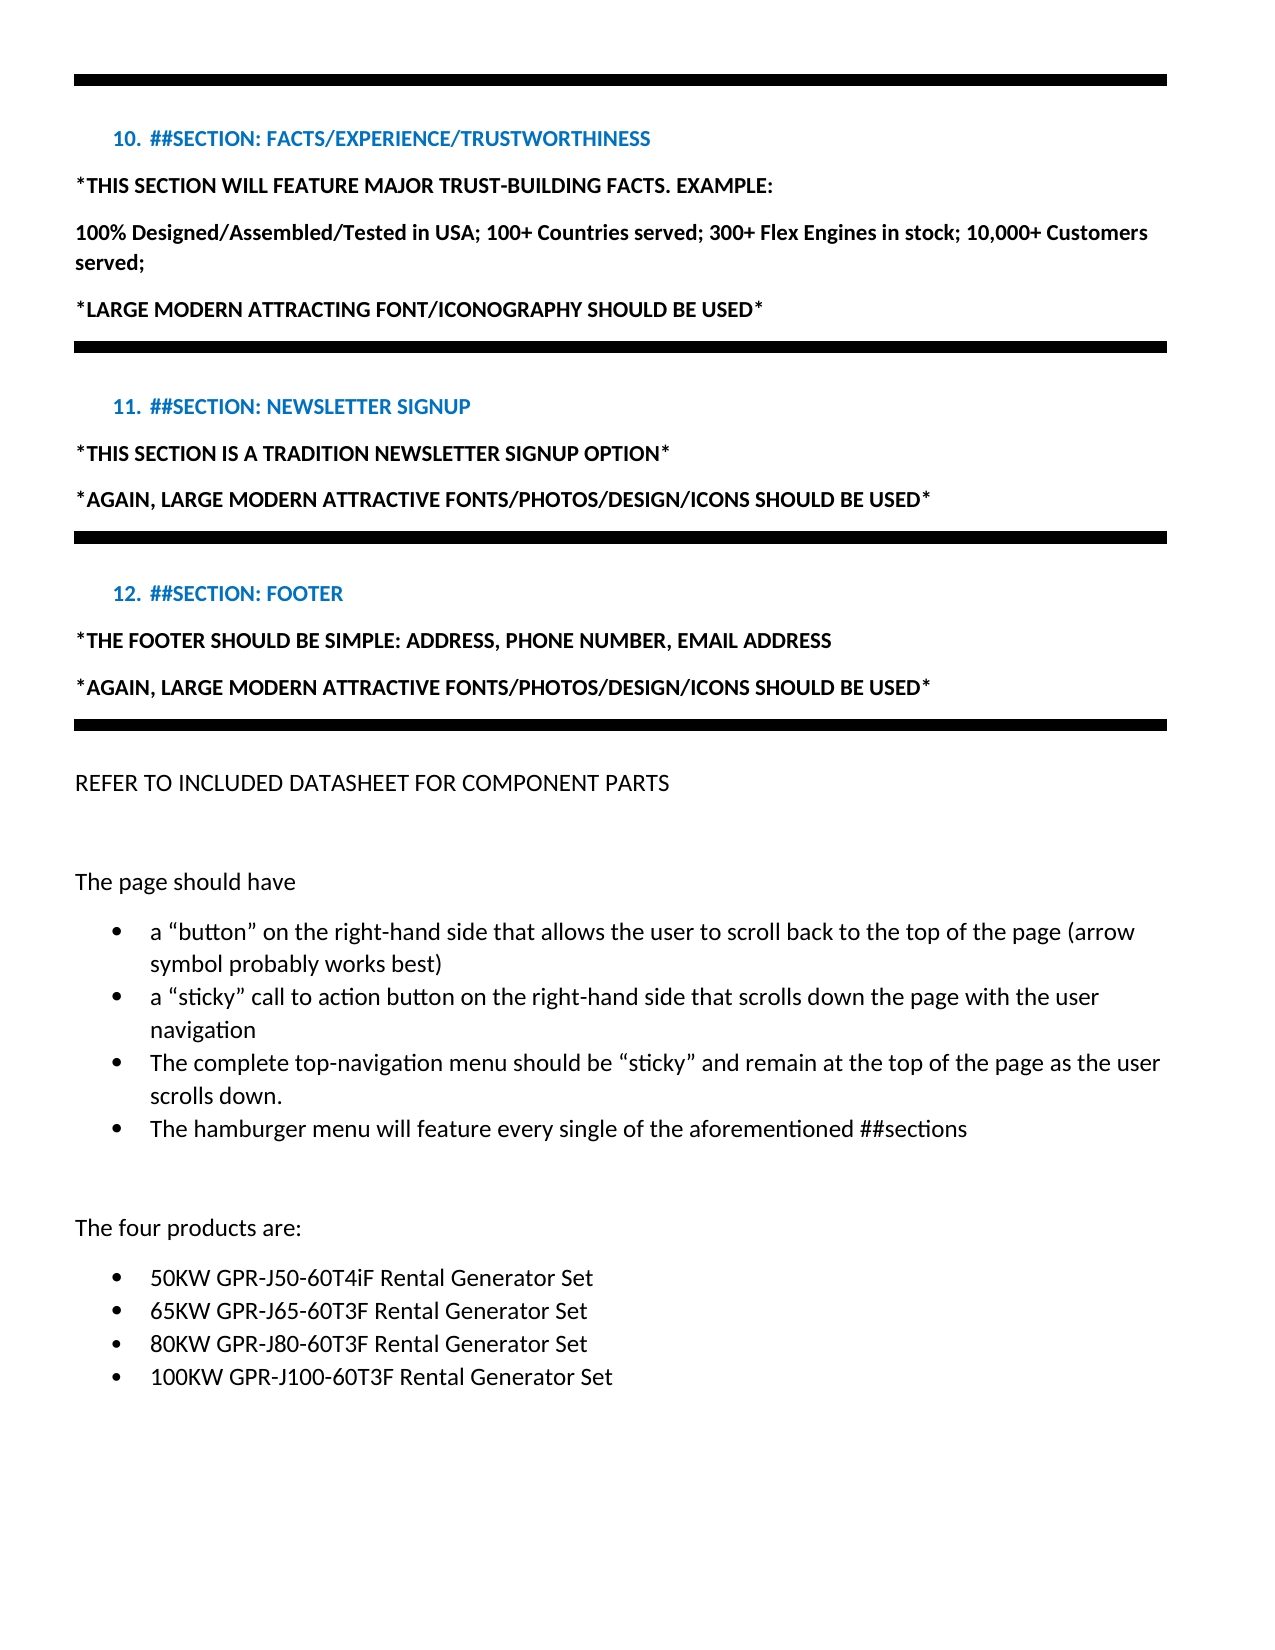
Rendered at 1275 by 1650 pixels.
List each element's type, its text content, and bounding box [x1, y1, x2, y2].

text *THIS SECTION WILL FEATURE MAJOR TRUST-BUILDING FACTS. EXAMPLE: [75, 171, 1200, 199]
text *LARGE MODERN ATTRACTING FONT/ICONOGRAPHY SHOULD BE USED* [75, 295, 1200, 323]
text *AGAIN, LARGE MODERN ATTRACTIVE FONTS/PHOTOS/DESIGN/ICONS SHOULD BE USED* [75, 486, 1200, 514]
text *AGAIN, LARGE MODERN ATTRACTIVE FONTS/PHOTOS/DESIGN/ICONS SHOULD BE USED* [75, 673, 1200, 701]
list The complete top-navigation menu should be “sticky” and remain at the top of the page as the user scrolls down. [112, 1047, 1200, 1111]
text *THE FOOTER SHOULD BE SIMPLE: ADDRESS, PHONE NUMBER, EMAIL ADDRESS [75, 626, 1200, 654]
list a “button” on the right-hand side that allows the user to scroll back to the top of the page (arrow symbol probably works best) [112, 916, 1200, 979]
text 100% Designed/Assembled/Tested in USA; 100+ Countries served; 300+ Flex Engines in stock; 10,000+ Customers served; [75, 218, 1200, 277]
list 100KW GPR-J100-60T3F Rental Generator Set [112, 1361, 1200, 1391]
list ##SECTION: FOOTER [112, 579, 1200, 607]
list The hamburger menu will feature every single of the aforementioned ##sections [112, 1113, 1200, 1144]
list 80KW GPR-J80-60T3F Rental Generator Set [112, 1328, 1200, 1358]
list 65KW GPR-J65-60T3F Rental Generator Set [112, 1295, 1200, 1325]
list ##SECTION: FACTS/EXPERIENCE/TRUSTWORTHINESS [112, 124, 1200, 153]
list ##SECTION: NEWSLETTER SIGNUP [112, 392, 1200, 420]
list a “sticky” call to action button on the right-hand side that scrolls down the page with the user navigation [112, 981, 1200, 1045]
text REFER TO INCLUDED DATASHEET FOR COMPONENT PARTS [75, 767, 1200, 797]
text The four products are: [75, 1212, 1200, 1243]
text *THIS SECTION IS A TRADITION NEWSLETTER SIGNUP OPTION* [75, 439, 1200, 467]
list 50KW GPR-J50-60T4iF Rental Generator Set [112, 1262, 1200, 1292]
text The page should have [75, 866, 1200, 897]
